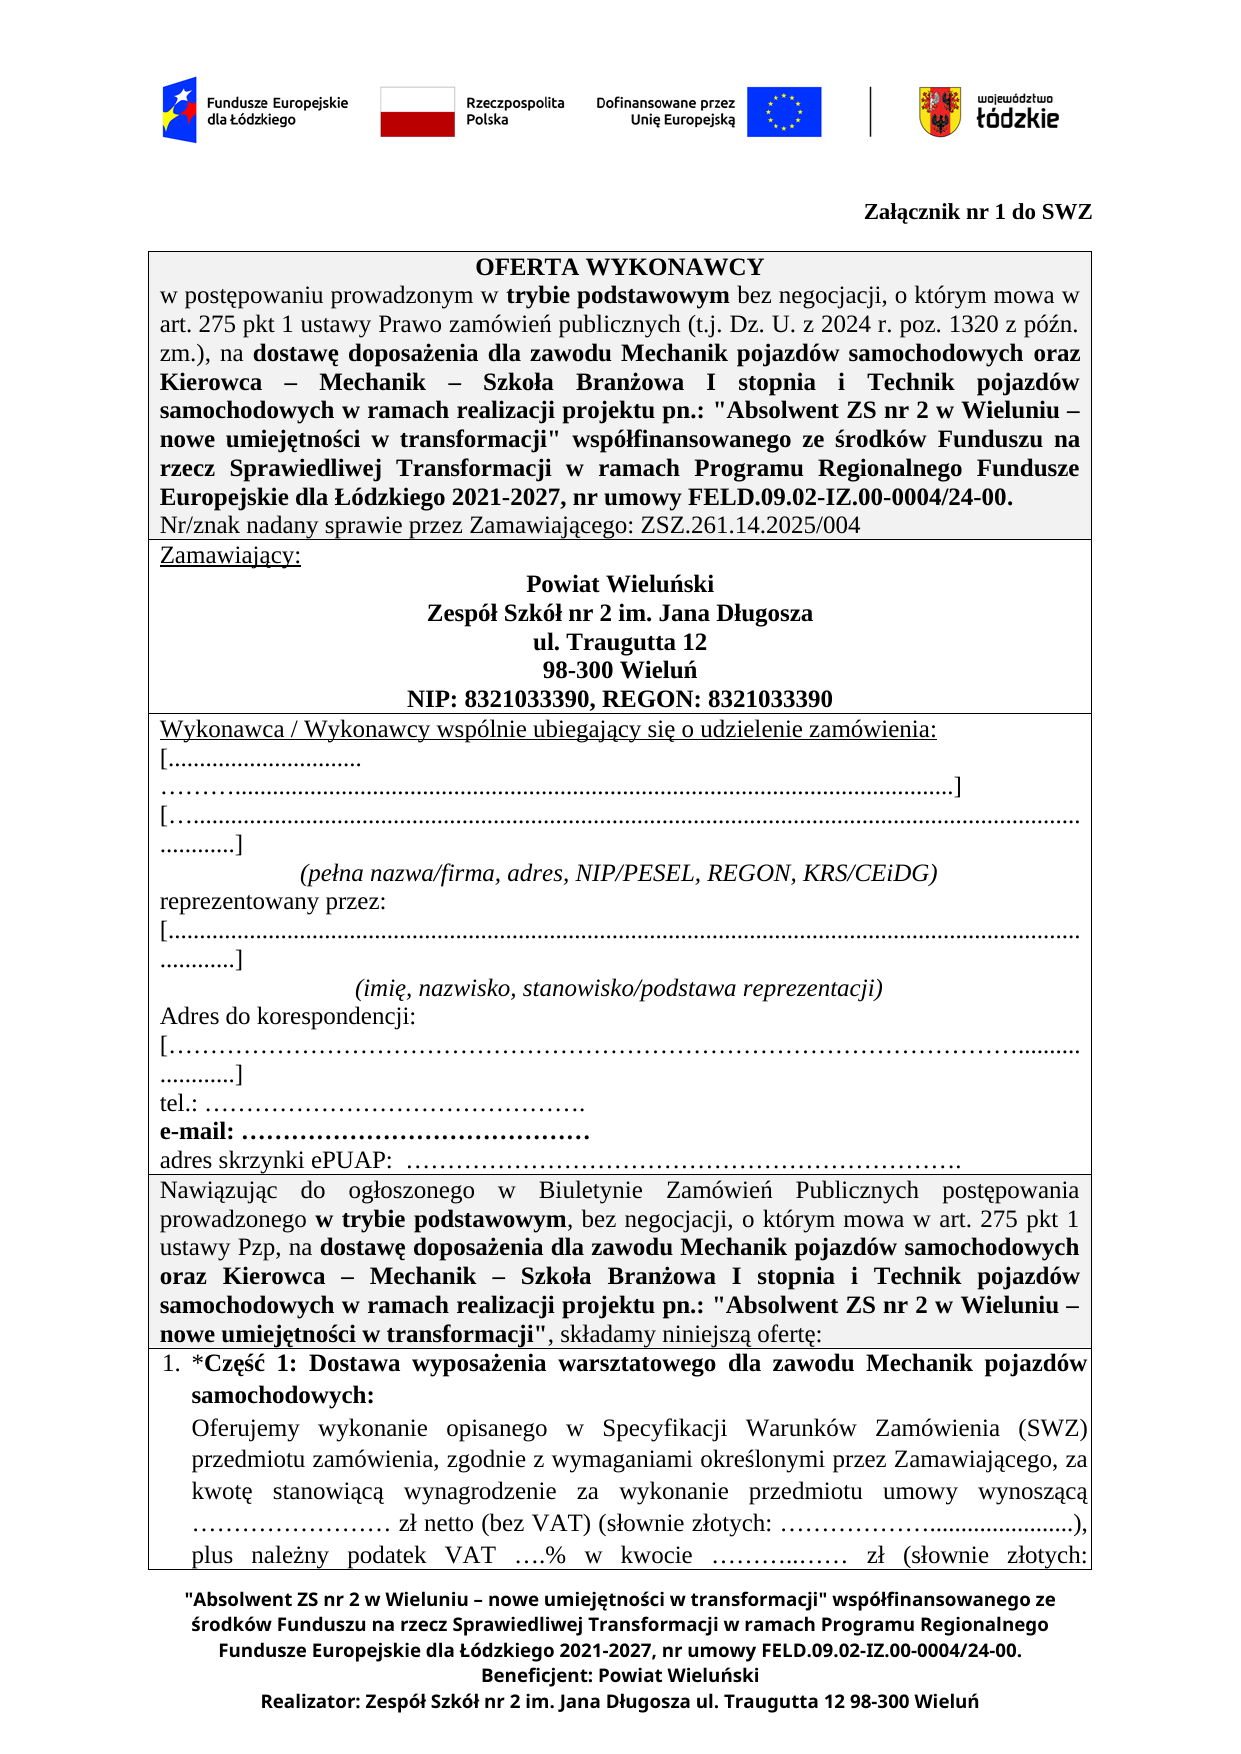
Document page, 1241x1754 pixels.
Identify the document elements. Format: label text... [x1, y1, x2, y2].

picture [147, 59, 1117, 168]
table_cell Wykonawca / Wykonawcy wspólnie ubiegający się o udzielenie zamówienia: [...............................………...................................................................................................................] […..........................................................................................................................................................] (pełna nazwa/firma, adres, NIP/PESEL, REGON, KRS/CEiDG) reprezentowany przez: [..............................................................................................................................................................] (imię, nazwisko, stanowisko/podstawa reprezentacji) Adres do korespondencji: […………………………………………………………………………………………......................] tel.: ………………………………………. e-mail: …………………………………… adres skrzynki ePUAP: …………………………………………………………. [149, 714, 1091, 1174]
table_header OFERTA WYKONAWCY w postępowaniu prowadzonym w trybie podstawowym bez negocjacji, o którym mowa w art. 275 pkt 1 ustawy Prawo zamówień publicznych (t.j. Dz. U. z 2024 r. poz. 1320 z późn. zm.), na dostawę doposażenia dla zawodu Mechanik pojazdów samochodowych oraz Kierowca – Mechanik – Szkoła Branżowa I stopnia i Technik pojazdów samochodowych w ramach realizacji projektu pn.: "Absolwent ZS nr 2 w Wieluniu – nowe umiejętności w transformacji" współfinansowanego ze środków Funduszu na rzecz Sprawiedliwej Transformacji w ramach Programu Regionalnego Fundusze Europejskie dla Łódzkiego 2021-2027, nr umowy FELD.09.02-IZ.00-0004/24-00. Nr/znak nadany sprawie przez Zamawiającego: ZSZ.261.14.2025/004 [149, 252, 1091, 539]
table_cell Zamawiający: Powiat Wieluński Zespół Szkół nr 2 im. Jana Długosza ul. Traugutta 12 98-300 Wieluń NIP: 8321033390, REGON: 8321033390 [149, 540, 1091, 713]
text Załącznik nr 1 do SWZ [148, 198, 1092, 224]
table_cell Nawiązując do ogłoszonego w Biuletynie Zamówień Publicznych postępowania prowadzonego w trybie podstawowym, bez negocjacji, o którym mowa w art. 275 pkt 1 ustawy Pzp, na dostawę doposażenia dla zawodu Mechanik pojazdów samochodowych oraz Kierowca – Mechanik – Szkoła Branżowa I stopnia i Technik pojazdów samochodowych w ramach realizacji projektu pn.: "Absolwent ZS nr 2 w Wieluniu – nowe umiejętności w transformacji", składamy niniejszą ofertę: [149, 1175, 1091, 1347]
